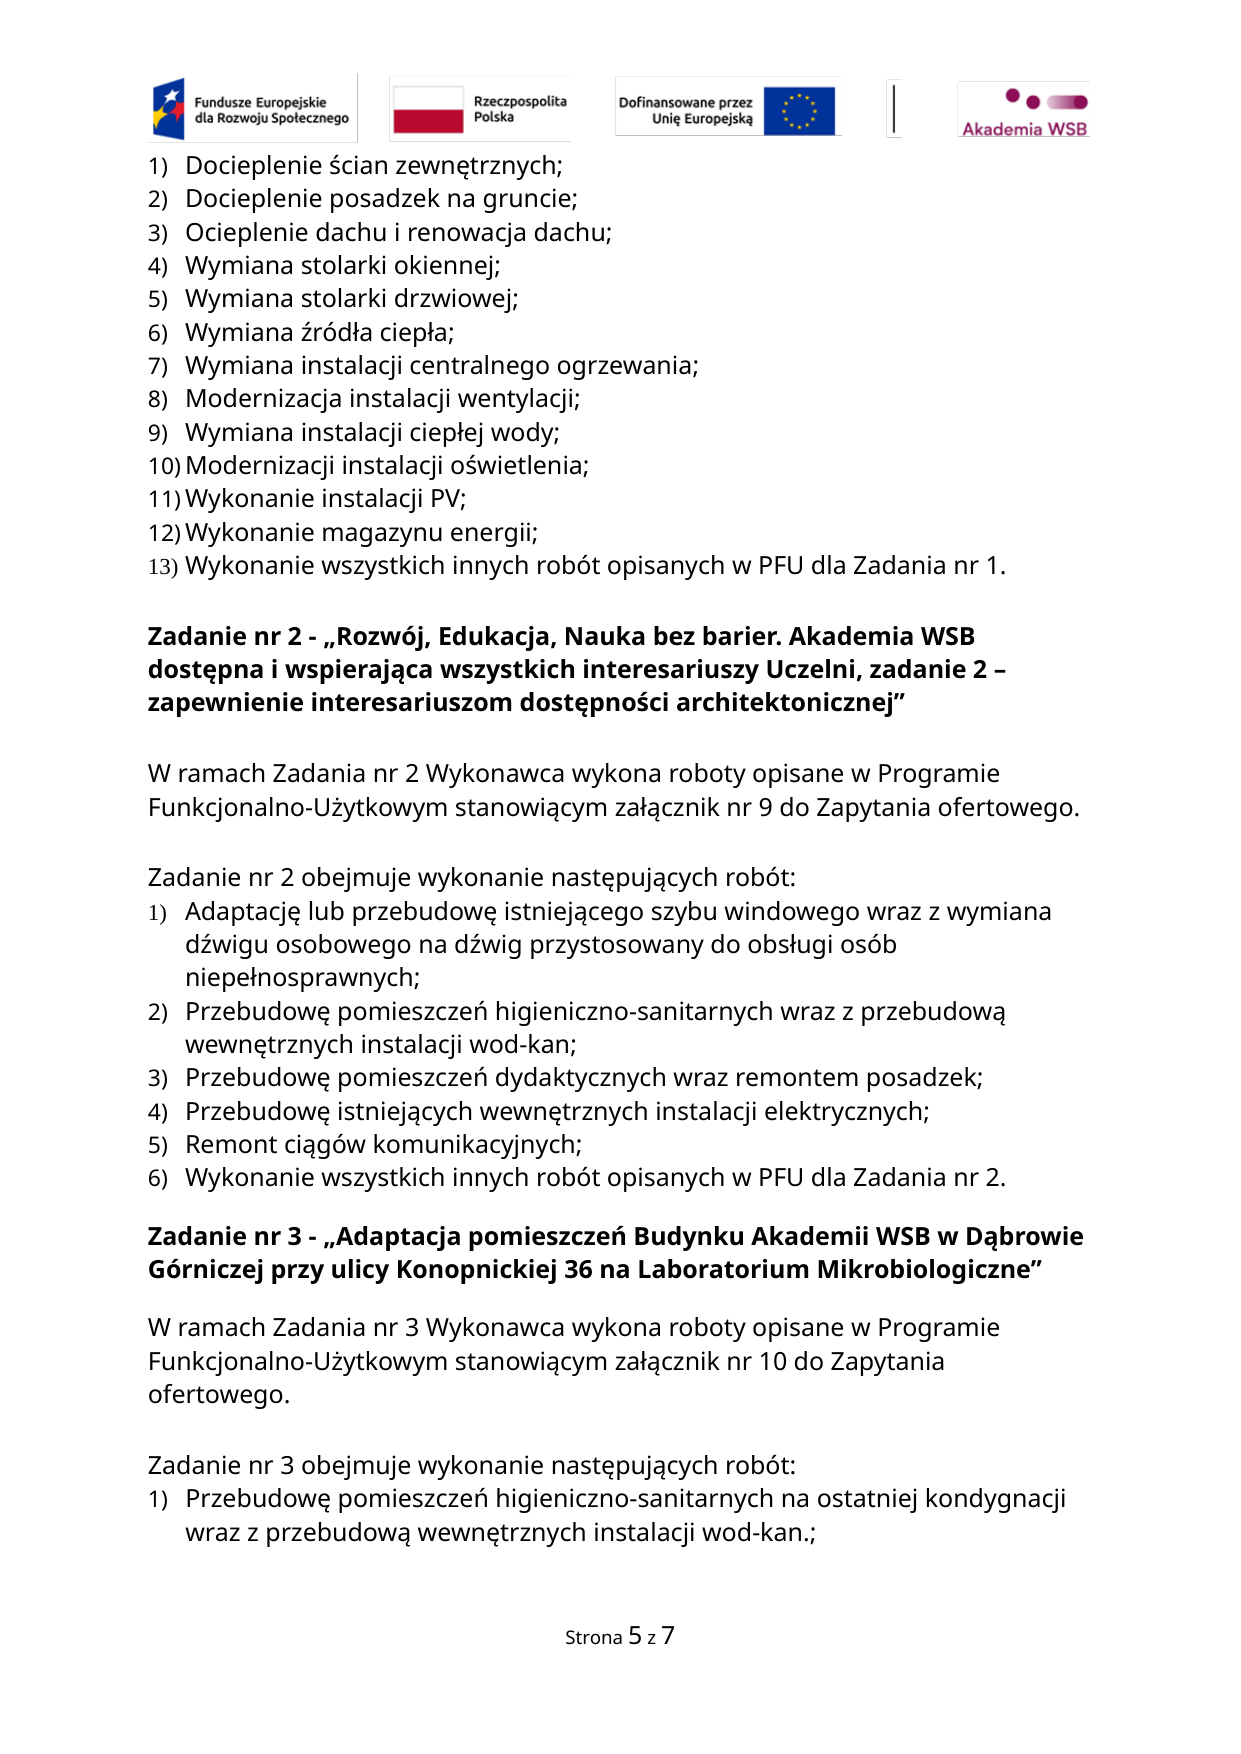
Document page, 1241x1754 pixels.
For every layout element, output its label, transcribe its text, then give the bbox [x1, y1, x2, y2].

text Zadanie nr 3 - „Adaptacja pomieszczeń Budynku Akademii WSB w Dąbrowie Górniczej przy ulicy Konopnickiej 36 na Laboratorium Mikrobiologiczne” [148, 1218, 1093, 1285]
list Wymiana stolarki okiennej; [148, 248, 1093, 281]
list Ocieplenie dachu i renowacja dachu; [148, 214, 1093, 248]
list Wymiana instalacji ciepłej wody; [148, 414, 1093, 448]
list Modernizacja instalacji wentylacji; [148, 381, 1093, 414]
list Adaptację lub przebudowę istniejącego szybu windowego wraz z wymiana dźwigu osobowego na dźwig przystosowany do obsługi osób niepełnosprawnych; [148, 893, 1093, 993]
list Wykonanie magazynu energii; [148, 514, 1093, 548]
list Wymiana instalacji centralnego ogrzewania; [148, 348, 1093, 381]
list Remont ciągów komunikacyjnych; [148, 1127, 1093, 1160]
text Zadanie nr 2 obejmuje wykonanie następujących robót: [148, 860, 1093, 893]
text W ramach Zadania nr 3 Wykonawca wykona roboty opisane w Programie Funkcjonalno-Użytkowym stanowiącym załącznik nr 10 do Zapytania ofertowego. [148, 1310, 1093, 1410]
list Przebudowę istniejących wewnętrznych instalacji elektrycznych; [148, 1093, 1093, 1127]
list Wykonanie instalacji PV; [148, 481, 1093, 514]
text W ramach Zadania nr 2 Wykonawca wykona roboty opisane w Programie Funkcjonalno-Użytkowym stanowiącym załącznik nr 9 do Zapytania ofertowego. [148, 756, 1093, 823]
list Docieplenie posadzek na gruncie; [148, 181, 1093, 214]
text Zadanie nr 3 obejmuje wykonanie następujących robót: [148, 1448, 1093, 1481]
list Przebudowę pomieszczeń higieniczno-sanitarnych na ostatniej kondygnacji wraz z przebudową wewnętrznych instalacji wod-kan.; [148, 1481, 1093, 1548]
list Przebudowę pomieszczeń higieniczno-sanitarnych wraz z przebudową wewnętrznych instalacji wod-kan; [148, 993, 1093, 1060]
list Wymiana źródła ciepła; [148, 314, 1093, 348]
list Modernizacji instalacji oświetlenia; [148, 448, 1093, 481]
picture [147, 73, 1093, 145]
list Wykonanie wszystkich innych robót opisanych w PFU dla Zadania nr 2. [148, 1160, 1093, 1193]
text Zadanie nr 2 - „Rozwój, Edukacja, Nauka bez barier. Akademia WSB dostępna i wspierająca wszystkich interesariuszy Uczelni, zadanie 2 – zapewnienie interesariuszom dostępności architektonicznej” [148, 618, 1093, 718]
list Przebudowę pomieszczeń dydaktycznych wraz remontem posadzek; [148, 1060, 1093, 1093]
list Wymiana stolarki drzwiowej; [148, 281, 1093, 314]
list Wykonanie wszystkich innych robót opisanych w PFU dla Zadania nr 1. [148, 548, 1093, 581]
list Docieplenie ścian zewnętrznych; [148, 148, 1093, 181]
